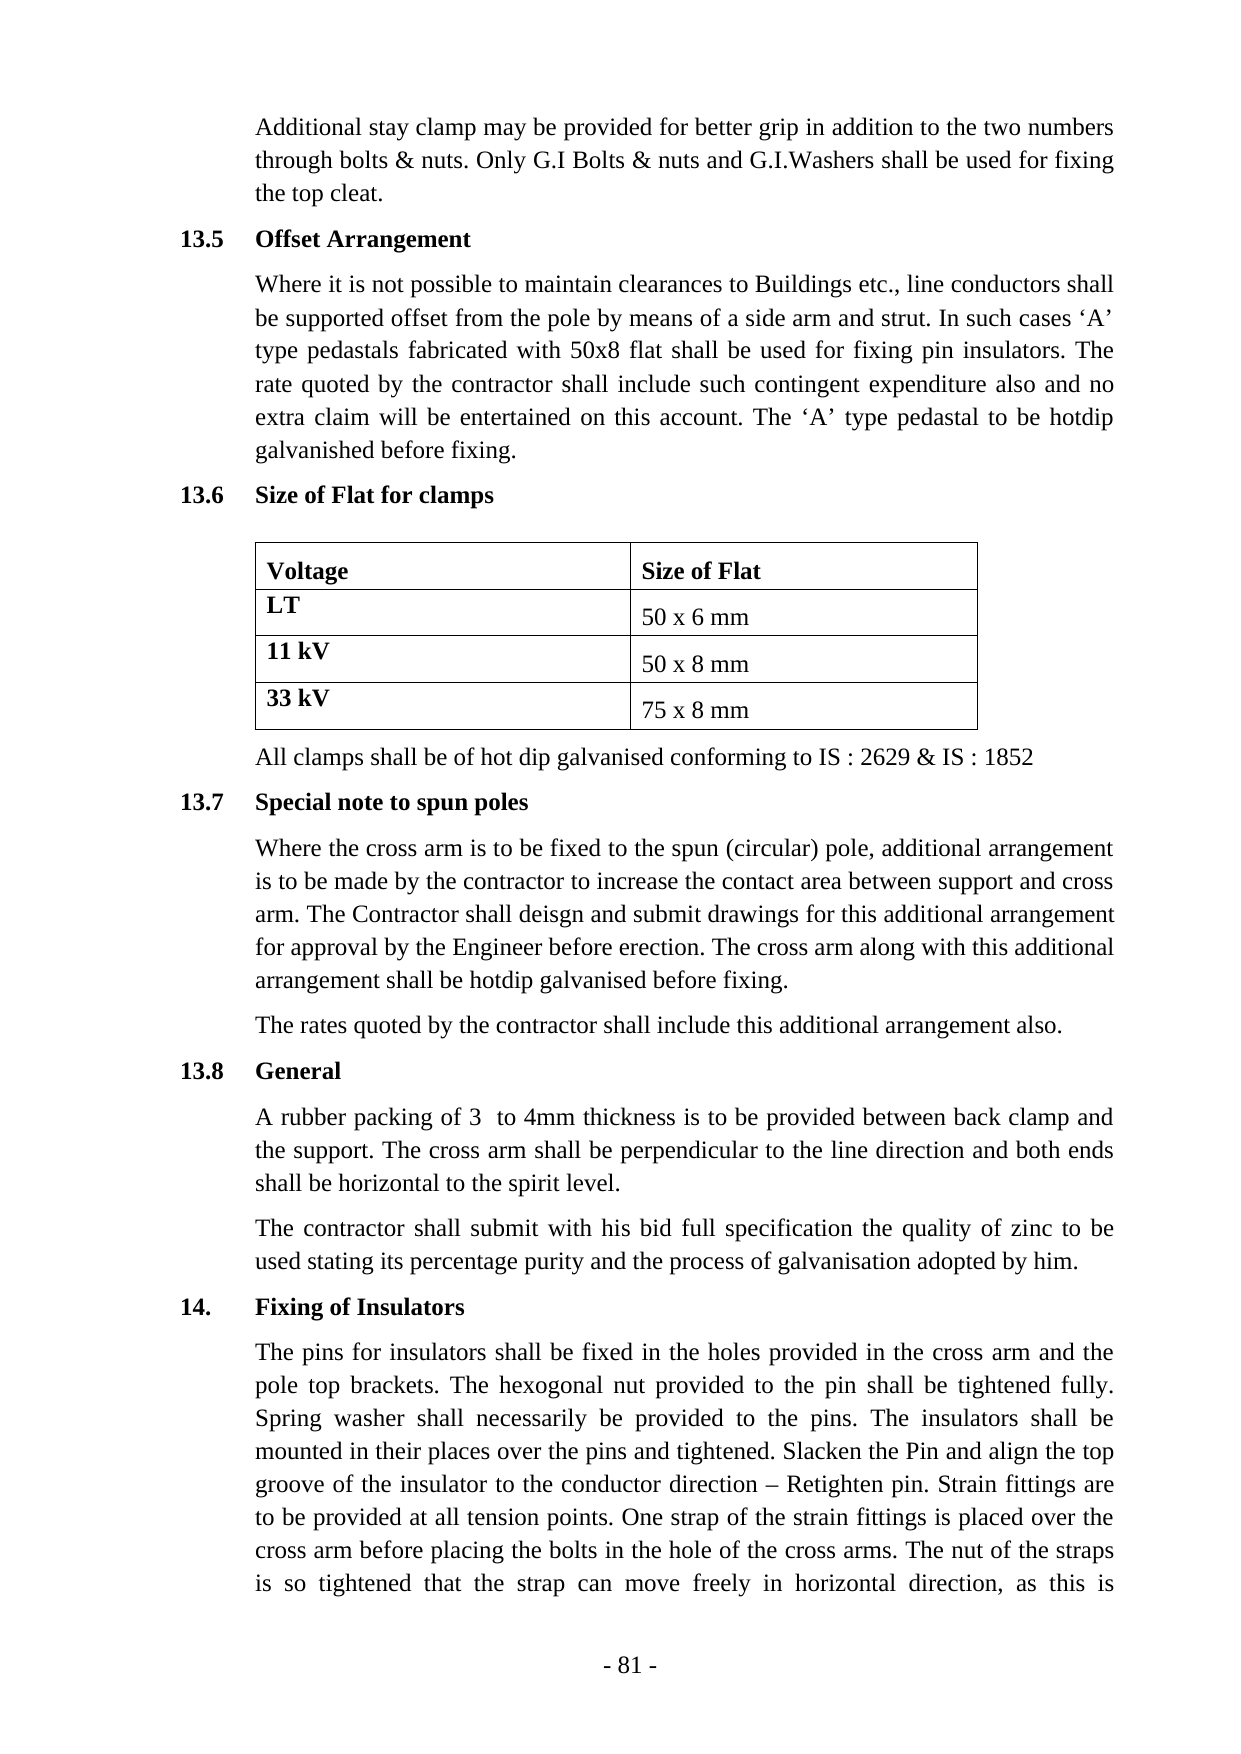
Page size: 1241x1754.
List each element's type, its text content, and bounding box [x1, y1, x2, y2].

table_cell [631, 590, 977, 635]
text Additional stay clamp may be provided for better grip in addition to the two numbers through bolts & nuts. Only G.I Bolts & nuts and G.I.Washers shall be used for fixing the top cleat. [255, 112, 1115, 207]
text The rates quoted by the contractor shall include this additional arrangement also. [255, 1011, 1115, 1039]
text 14. Fixing of Insulators [180, 1292, 1115, 1321]
text A rubber packing of 3 to 4mm thickness is to be provided between back clamp and the support. The cross arm shall be perpendicular to the line direction and both ends shall be horizontal to the spirit level. [255, 1102, 1115, 1196]
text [255, 1337, 1115, 1597]
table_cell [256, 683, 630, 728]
text Where the cross arm is to be fixed to the spun (circular) pole, additional arrangement is to be made by the contractor to increase the contact area between support and cross arm. The Contractor shall deisgn and submit drawings for this additional arrangement for approval by the Engineer before erection. The cross arm along with this additional arrangement shall be hotdip galvanised before fixing. [255, 833, 1115, 994]
text Where it is not possible to maintain clearances to Buildings etc., line conductors shall be supported offset from the pole by means of a side arm and strut. In such cases ‘A’ type pedastals fabricated with 50x8 flat shall be used for fixing pin insulators. The rate quoted by the contractor shall include such contingent expenditure also and no extra claim will be entertained on this account. The ‘A’ type pedastal to be hotdip galvanished before fixing. [255, 269, 1115, 463]
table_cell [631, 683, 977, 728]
text 13.5 Offset Arrangement [180, 224, 1115, 253]
text 13.8 General [180, 1056, 1115, 1085]
text 13.6 Size of Flat for clamps [180, 480, 1115, 509]
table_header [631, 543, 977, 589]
text 13.7 Special note to spun poles [180, 787, 1115, 816]
text All clamps shall be of hot dip galvanised conforming to IS : 2629 & IS : 1852 [255, 742, 1115, 771]
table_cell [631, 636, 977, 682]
text The contractor shall submit with his bid full specification the quality of zinc to be used stating its percentage purity and the process of galvanisation adopted by him. [255, 1213, 1115, 1275]
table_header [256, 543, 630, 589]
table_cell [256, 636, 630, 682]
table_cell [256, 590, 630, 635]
